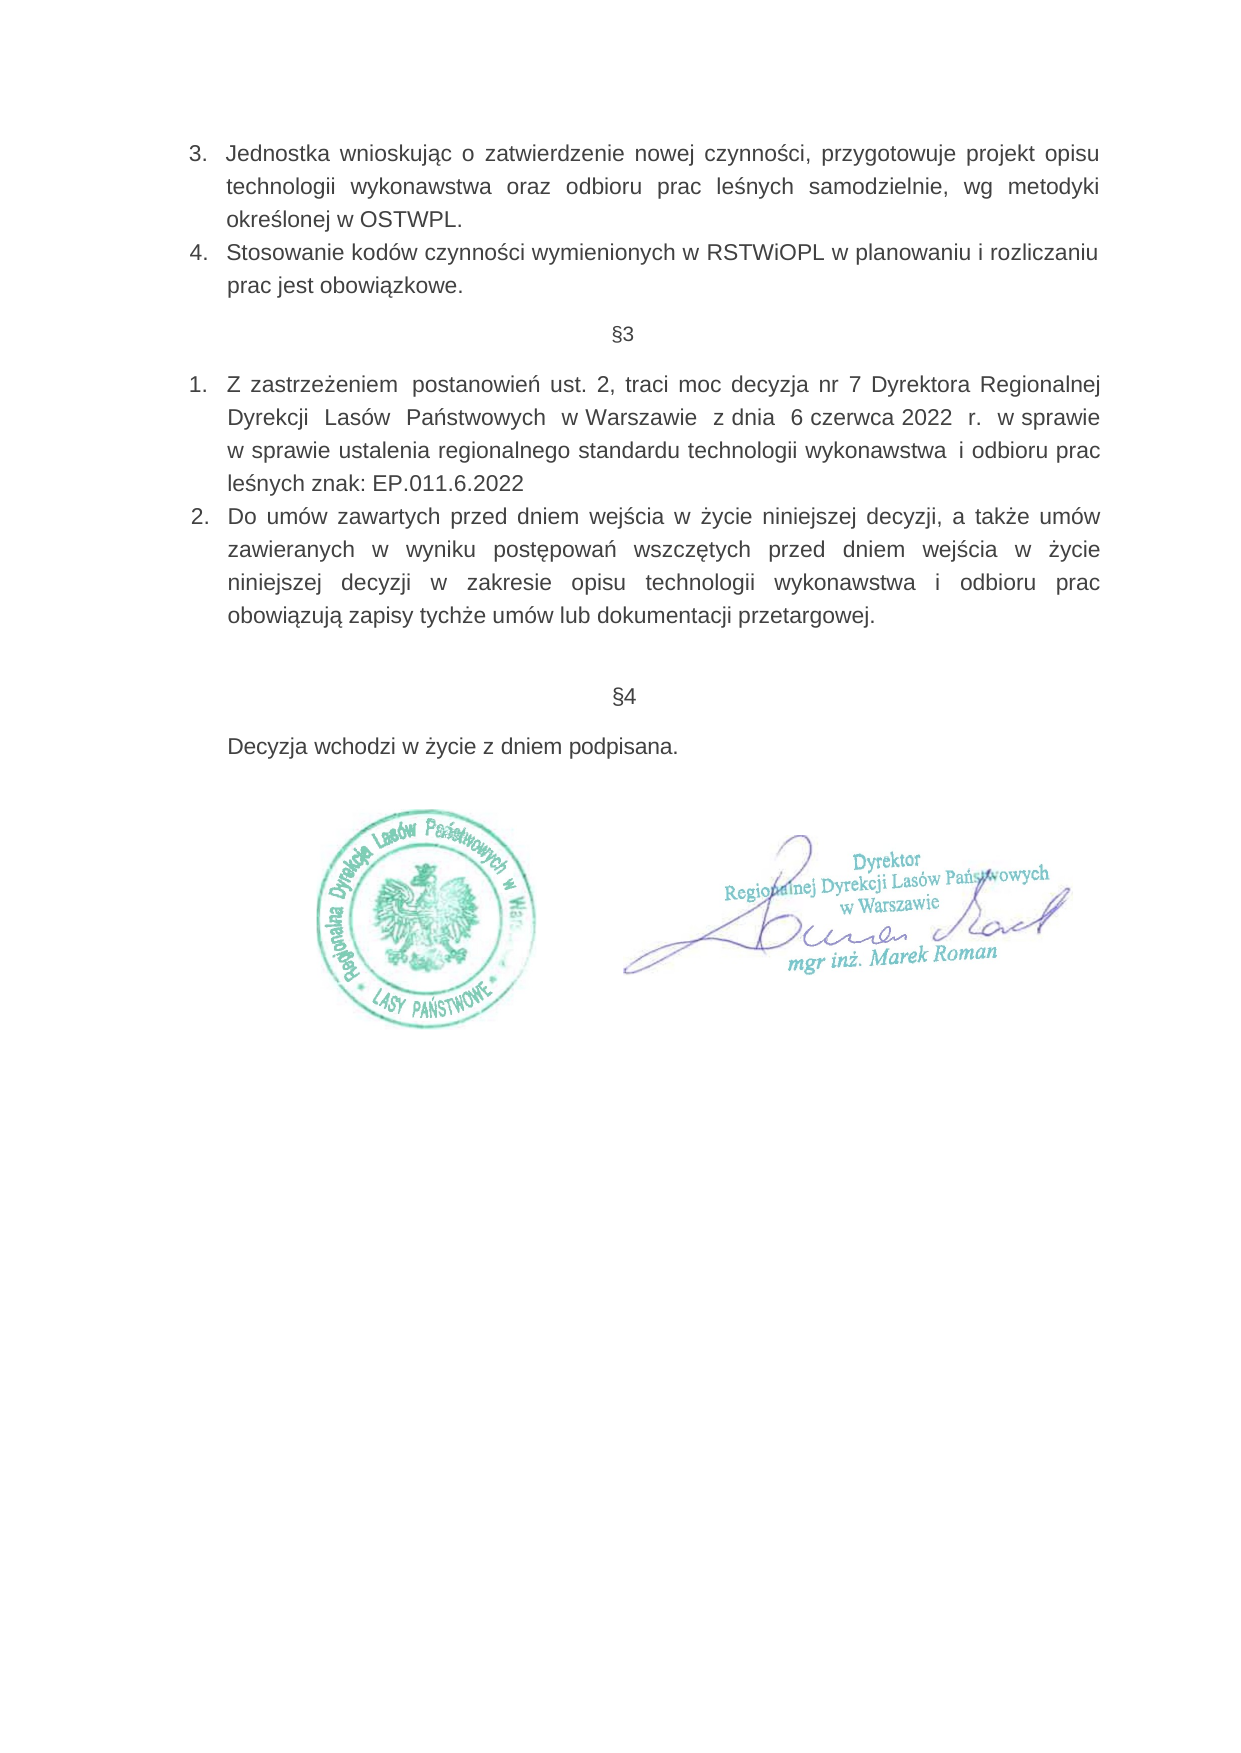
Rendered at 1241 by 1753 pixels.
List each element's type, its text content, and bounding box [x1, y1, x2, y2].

list Stosowanie kodów czynności wymienionych w RSTWiOPL w planowaniu i rozliczaniu prac jest obowiązkowe. [189, 239, 1098, 298]
list Z zastrzeżeniem postanowień ust. 2, traci moc decyzja nr 7 Dyrektora Regionalnej Dyrekcji Lasów Państwowych w Warszawie z dnia 6 czerwca 2022 r. w sprawie w sprawie ustalenia regionalnego standardu technologii wykonawstwa i odbioru prac leśnych znak: EP.011.6.2022 [189, 371, 1101, 496]
list Jednostka wnioskując o zatwierdzenie nowej czynności, przygotowuje projekt opisu technologii wykonawstwa oraz odbioru prac leśnych samodzielnie, wg metodyki określonej w OSTWPL. [189, 140, 1100, 232]
picture [623, 835, 1074, 976]
text §3 [609, 322, 636, 346]
text Decyzja wchodzi w życie z dniem podpisana. [227, 733, 1146, 759]
list Do umów zawartych przed dniem wejścia w życie niniejszej decyzji, a także umów zawieranych w wyniku postępowań wszczętych przed dniem wejścia w życie niniejszej decyzji w zakresie opisu technologii wykonawstwa i odbioru prac obowiązują zapisy tychże umów lub dokumentacji przetargowej. [191, 503, 1100, 628]
picture [316, 809, 537, 1030]
text §4 [335, 683, 914, 709]
